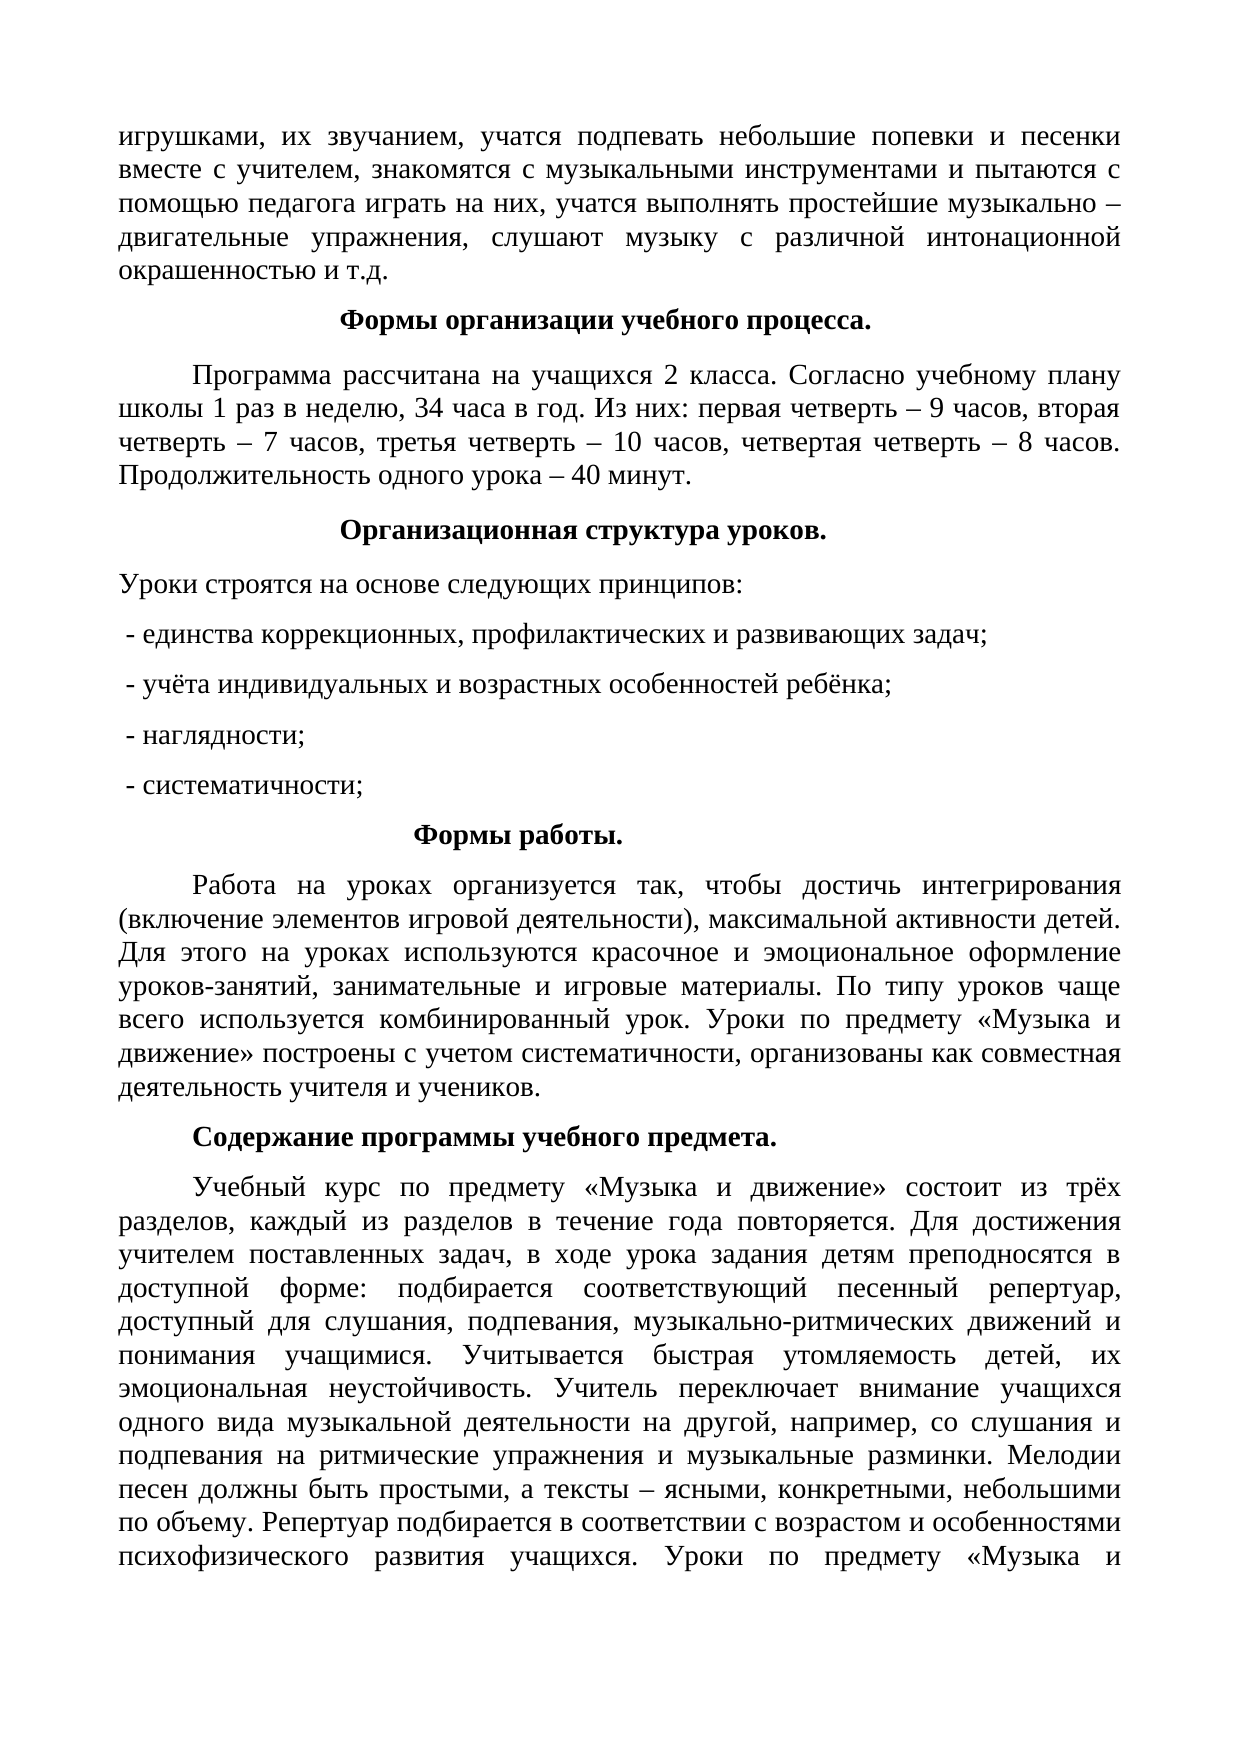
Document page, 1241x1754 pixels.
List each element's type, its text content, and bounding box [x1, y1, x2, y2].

text Уроки строятся на основе следующих принципов: [118, 566, 1122, 600]
text Содержание программы учебного предмета. [118, 1119, 1122, 1152]
text Формы организации учебного процесса. [266, 302, 1122, 336]
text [118, 1169, 1122, 1572]
text - единства коррекционных, профилактических и развивающих задач; [118, 616, 1122, 650]
text - наглядности; [118, 717, 1122, 750]
text Работа на уроках организуется так, чтобы достичь интегрирования (включение элементов игровой деятельности), максимальной активности детей. Для этого на уроках используются красочное и эмоциональное оформление уроков-занятий, занимательные и игровые материалы. По типу уроков чаще всего используется комбинированный урок. Уроки по предмету «Музыка и движение» построены с учетом систематичности, организованы как совместная деятельность учителя и учеников. [118, 867, 1122, 1102]
text - учёта индивидуальных и возрастных особенностей ребёнка; [118, 667, 1122, 700]
text Организационная структура уроков. [266, 512, 1122, 545]
text Формы работы. [339, 817, 1122, 851]
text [118, 118, 1122, 286]
text - систематичности; [118, 767, 1122, 801]
text Программа рассчитана на учащихся 2 класса. Согласно учебному плану школы 1 раз в неделю, 34 часа в год. Из них: первая четверть – 9 часов, вторая четверть – 7 часов, третья четверть – 10 часов, четвертая четверть – 8 часов. Продолжительность одного урока – 40 минут. [118, 357, 1122, 491]
